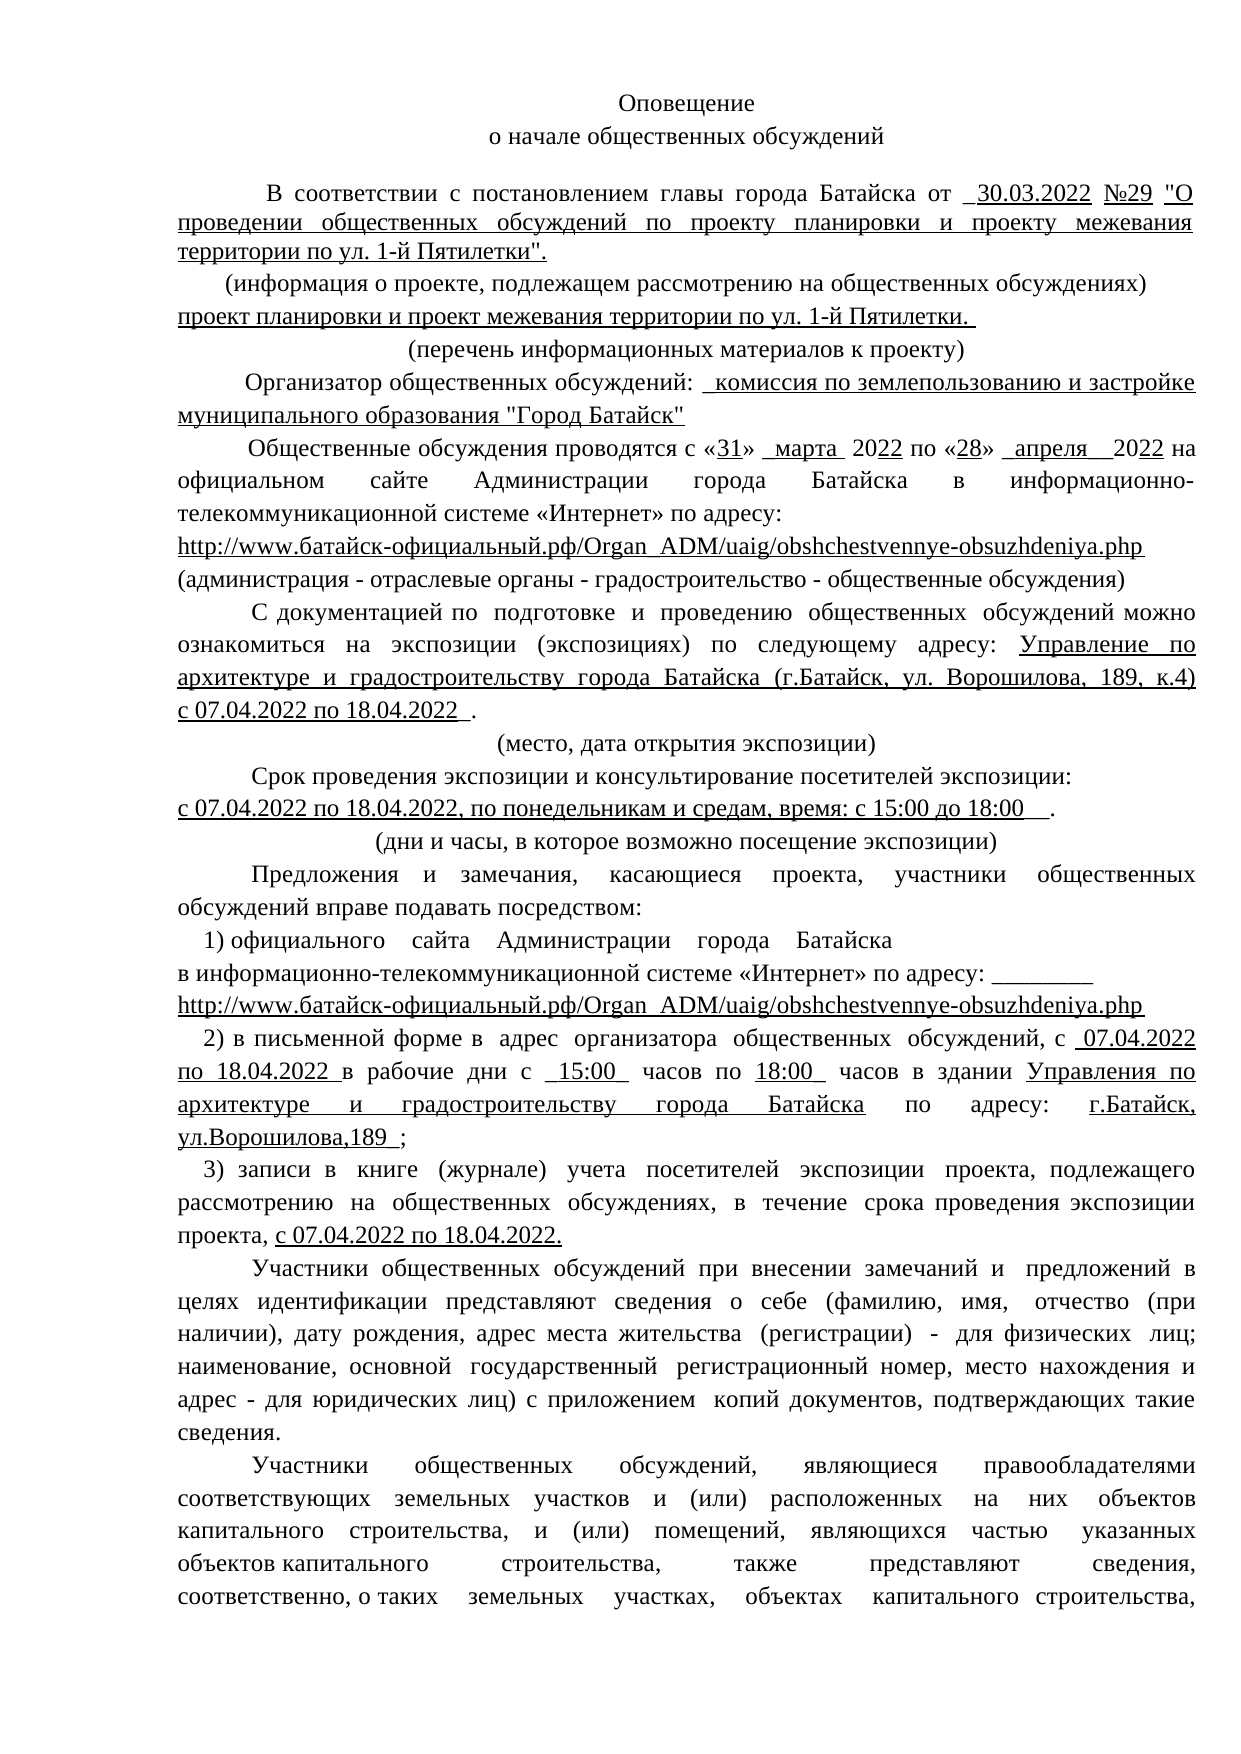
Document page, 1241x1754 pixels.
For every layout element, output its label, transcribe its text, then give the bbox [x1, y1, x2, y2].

text С документацией по подготовке и проведению общественных обсуждений можно ознакомиться на экспозиции (экспозициях) по следующему адресу: Управление по архитектуре и градостроительству города Батайска_(г.Батайск, ул. Ворошилова, 189, к.4) с 07.04.2022 по 18.04.2022_. [177, 689, 1196, 724]
text Организатор общественных обсуждений: _комиссия по землепользованию и застройке муниципального образования "Город Батайск" [177, 363, 1196, 428]
text В соответствии с постановлением главы города Батайска от _30.03.2022 №29 "О проведении общественных обсуждений по проекту планировки и проекту межевания территории по ул. 1-й Пятилетки". [177, 149, 1193, 232]
text http://www.батайск-официальный.рф/Organ_ADM/uaig/obshchestvennye-obsuzhdeniya.php [177, 986, 1196, 1019]
text в информационно-телекоммуникационной системе «Интернет» по адресу: ________ [177, 953, 1196, 986]
text с 07.04.2022 по 18.04.2022, по понедельникам и средам, время: с 15:00 до 18:00__. [177, 789, 1196, 822]
text Предложения и замечания, касающиеся проекта, участники общественных обсуждений вправе подавать посредством: [177, 855, 1196, 921]
text Общественные обсуждения проводятся с «31» _марта 2022 по «28» _апреля__2022 на официальном сайте Администрации города Батайска в информационно-телекоммуникационной системе «Интернет» по адресу: [177, 428, 1196, 527]
text (дни и часы, в которое возможно посещение экспозиции) [177, 822, 1196, 855]
text (администрация - отраслевые органы - градостроительство - общественные обсуждения) [177, 560, 1196, 593]
text Участники общественных обсуждений при внесении замечаний и предложений в целях идентификации представляют сведения о себе (фамилию, имя, отчество (при наличии), дату рождения, адрес места жительства (регистрации) - для физических лиц; наименование, основной государственный регистрационный номер, место нахождения и адрес - для юридических лиц) с приложением копий документов, подтверждающих такие сведения. [177, 1249, 1196, 1446]
text Срок проведения экспозиции и консультирование посетителей экспозиции: [177, 757, 1196, 789]
text проект планировки и проект межевания территории по ул. 1-й Пятилетки. [177, 297, 1196, 330]
text (место, дата открытия экспозиции) [177, 724, 1196, 757]
text 3) записи в книге (журнале) учета посетителей экспозиции проекта, подлежащего рассмотрению на общественных обсуждениях, в течение срока проведения экспозиции проекта, с 07.04.2022 по 18.04.2022. [177, 1150, 1196, 1249]
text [177, 1446, 1196, 1610]
text http://www.батайск-официальный.рф/Organ_ADM/uaig/obshchestvennye-obsuzhdeniya.php [177, 527, 1196, 560]
text В соответствии с постановлением главы города Батайска от _30.03.2022 №29 "О проведении общественных обсуждений по проекту планировки и проекту межевания территории по ул. 1-й Пятилетки". [177, 233, 1193, 264]
text 2) в письменной форме в адрес организатора общественных обсуждений, с 07.04.2022 по 18.04.2022 в рабочие дни с _15:00_ часов по 18:00_ часов в здании Управления по архитектуре и градостроительству города Батайска по адресу: г.Батайск, ул.Ворошилова,189_; [177, 1019, 1196, 1150]
text 1) официального сайта Администрации города Батайска [177, 921, 1196, 953]
text (информация о проекте, подлежащем рассмотрению на общественных обсуждениях) [177, 264, 1196, 297]
text (перечень информационных материалов к проекту) [177, 330, 1196, 363]
text С документацией по подготовке и проведению общественных обсуждений можно ознакомиться на экспозиции (экспозициях) по следующему адресу: Управление по архитектуре и градостроительству города Батайска_(г.Батайск, ул. Ворошилова, 189, к.4) с 07.04.2022 по 18.04.2022_. [177, 593, 1196, 687]
text Оповещение [177, 88, 1196, 117]
text о начале общественных обсуждений [177, 117, 1196, 149]
